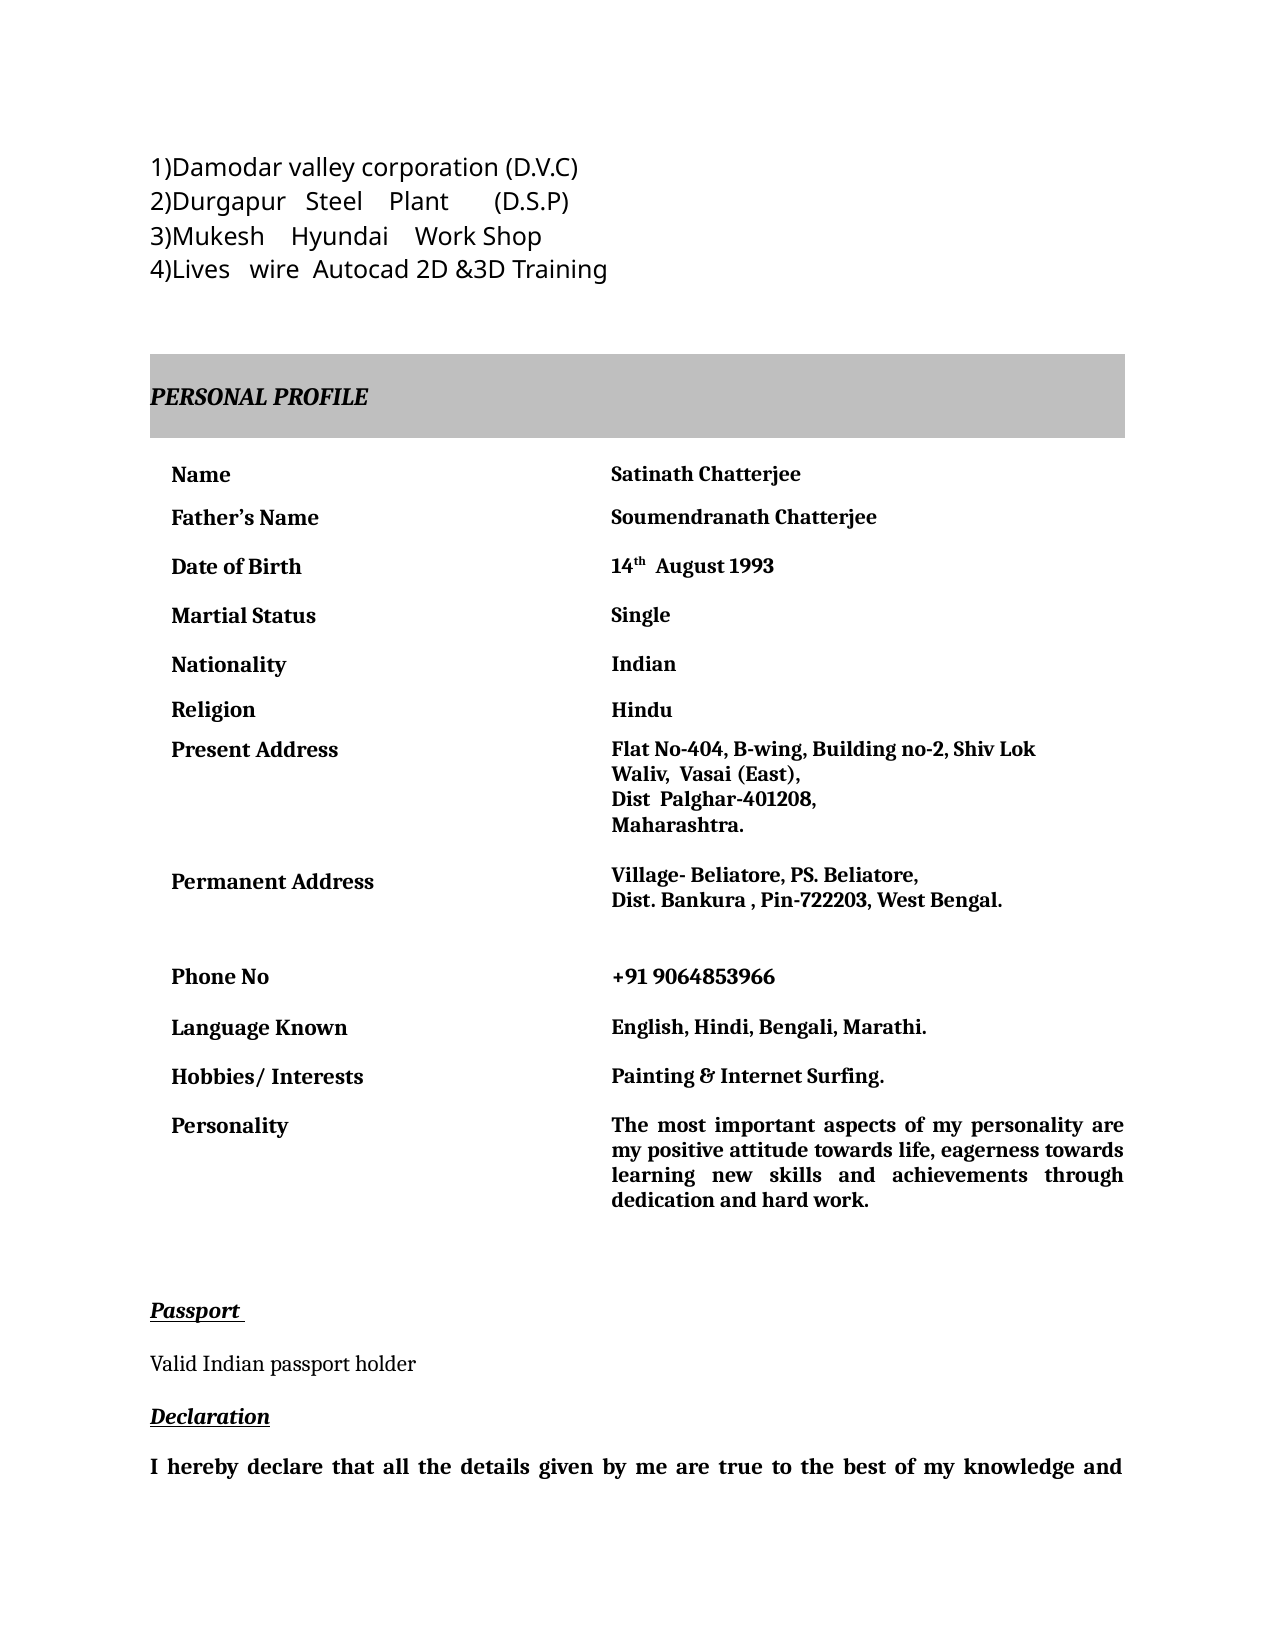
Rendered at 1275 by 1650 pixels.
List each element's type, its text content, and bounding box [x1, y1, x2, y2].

table_cell Nationality [160, 651, 600, 697]
table_cell Father’s Name [160, 505, 600, 554]
table_cell +91 9064853966 [600, 964, 1136, 1015]
text Valid Indian passport holder [150, 1351, 1125, 1377]
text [150, 1454, 1125, 1480]
table_cell Single [600, 603, 1136, 651]
table_cell Date of Birth [160, 554, 600, 603]
table_cell 14th August 1993 [600, 554, 1136, 603]
text 1)Damodar valley corporation (D.V.C) [150, 150, 1125, 184]
table_cell Phone No [160, 964, 600, 1015]
table_cell Language Known [160, 1015, 600, 1064]
subtitle PERSONAL PROFILE [150, 383, 1125, 412]
table_cell Painting & Internet Surfing. [600, 1064, 1136, 1112]
table_header Satinath Chatterjee [600, 462, 1136, 505]
table_cell Hindu [600, 697, 1136, 737]
text 4)Lives wire Autocad 2D &3D Training [150, 252, 1125, 286]
text 3)Mukesh Hyundai Work Shop [150, 218, 1125, 252]
text Passport [150, 1298, 1125, 1324]
text Declaration [150, 1403, 1125, 1430]
text 2)Durgapur Steel Plant (D.S.P) [150, 184, 1125, 218]
table_cell Indian [600, 651, 1136, 697]
table_header Name [160, 462, 600, 505]
table_cell Present Address Permanent Address [160, 737, 600, 963]
table_cell Soumendranath Chatterjee [600, 505, 1136, 554]
table_cell Hobbies/ Interests [160, 1064, 600, 1112]
table_cell Martial Status [160, 603, 600, 651]
table_cell English, Hindi, Bengali, Marathi. [600, 1015, 1136, 1064]
table_cell Personality [160, 1113, 600, 1298]
table_cell The most important aspects of my personality are my positive attitude towards life, eagerness towards learning new skills and achievements through dedication and hard work. [600, 1113, 1136, 1298]
table_cell Religion [160, 697, 600, 737]
table_cell Flat No-404, B-wing, Building no-2, Shiv Lok Waliv, Vasai (East), Dist Palghar-401208, Maharashtra. Village- Beliatore, PS. Beliatore, Dist. Bankura , Pin-722203, West Bengal. [600, 737, 1136, 963]
